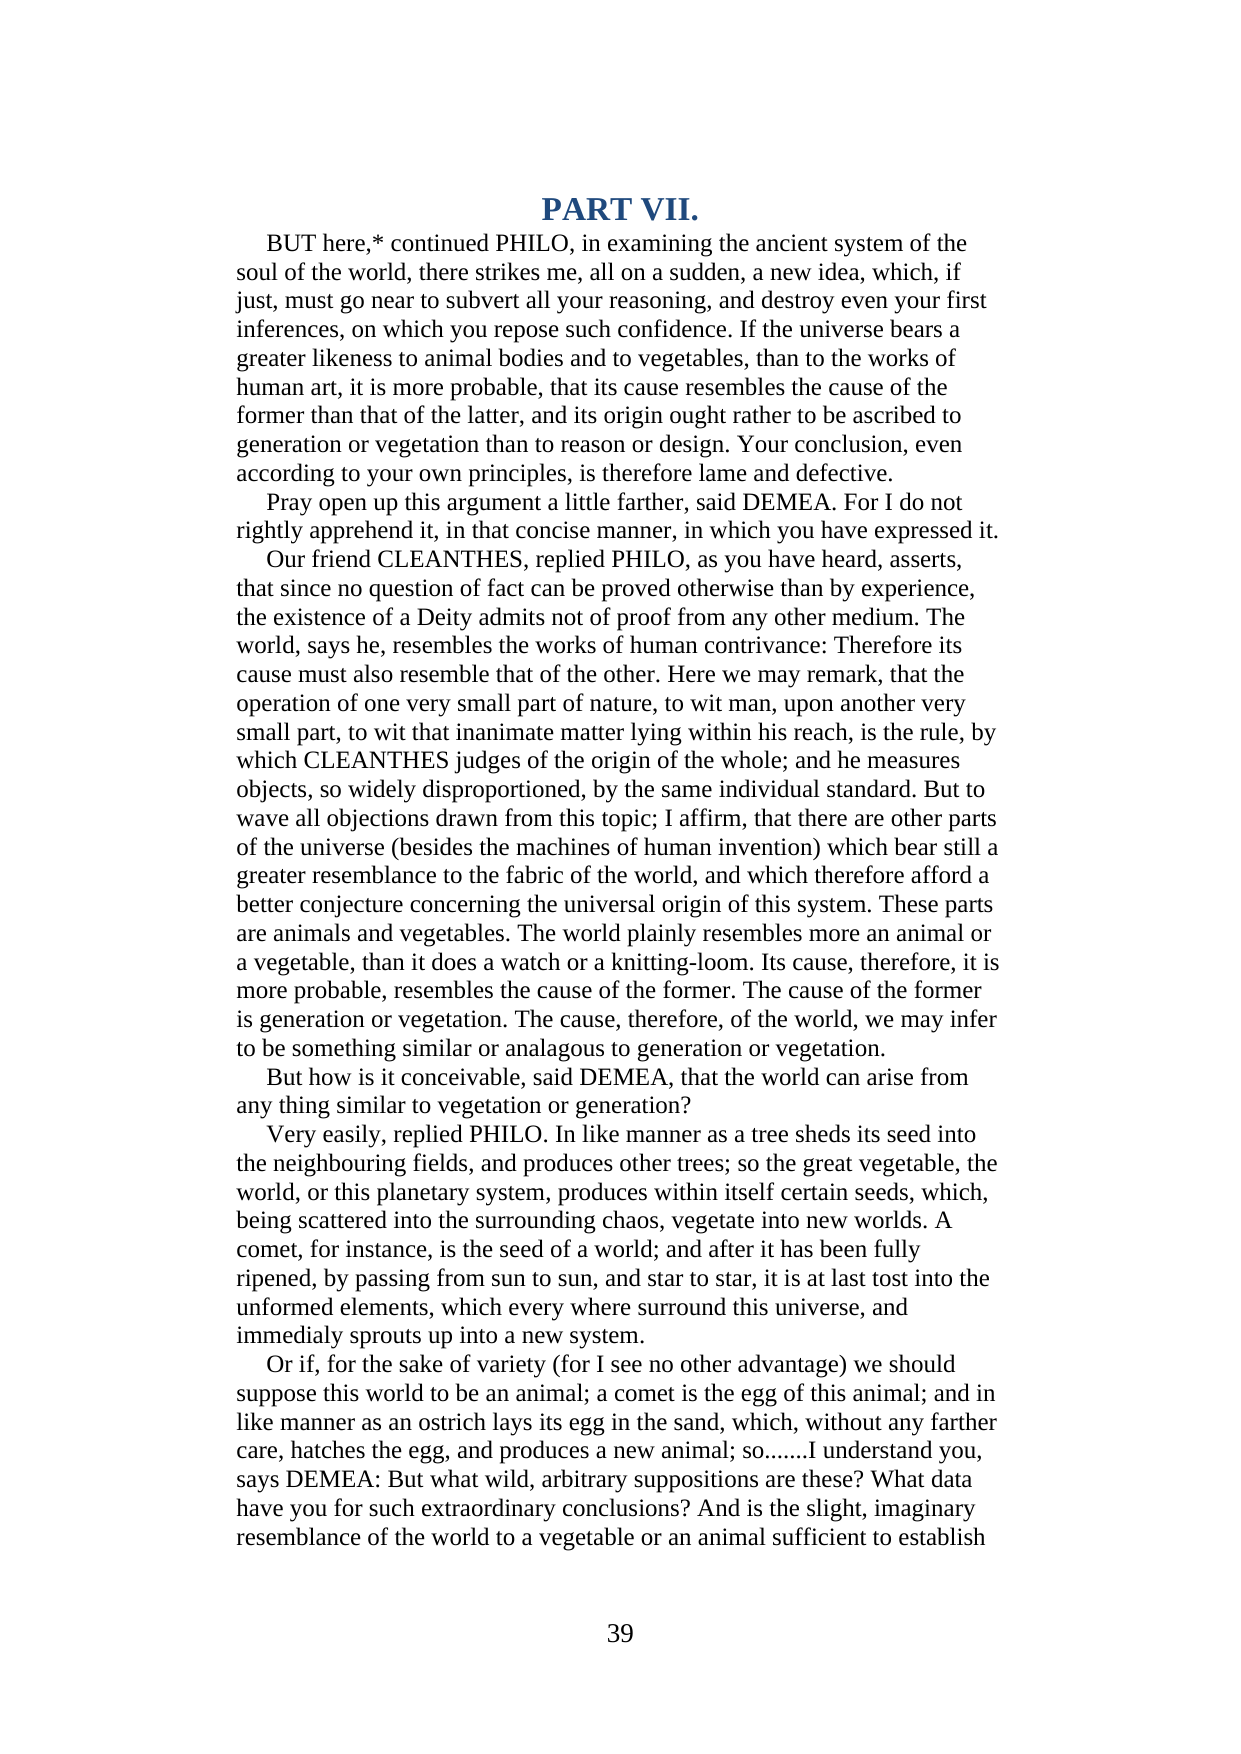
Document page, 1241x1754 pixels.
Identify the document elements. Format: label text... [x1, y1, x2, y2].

text Very easily, replied PHILO. In like manner as a tree sheds its seed into the neighbouring fields, and produces other trees; so the great vegetable, the world, or this planetary system, produces within itself certain seeds, which, being scattered into the surrounding chaos, vegetate into new worlds. A comet, for instance, is the seed of a world; and after it has been fully ripened, by passing from sun to sun, and star to star, it is at last tost into the unformed elements, which every where surround this universe, and immedialy sprouts up into a new system. [236, 1119, 1004, 1349]
text Our friend CLEANTHES, replied PHILO, as you have heard, asserts, that since no question of fact can be proved otherwise than by experience, the existence of a Deity admits not of proof from any other medium. The world, says he, resembles the works of human contrivance: Therefore its cause must also resemble that of the other. Here we may remark, that the operation of one very small part of nature, to wit man, upon another very small part, to wit that inanimate matter lying within his reach, is the rule, by which CLEANTHES judges of the origin of the whole; and he measures objects, so widely disproportioned, by the same individual standard. But to wave all objections drawn from this topic; I affirm, that there are other parts of the universe (besides the machines of human invention) which bear still a greater resemblance to the fabric of the world, and which therefore afford a better conjecture concerning the universal origin of this system. These parts are animals and vegetables. The world plainly resembles more an animal or a vegetable, than it does a watch or a knitting-loom. Its cause, therefore, it is more probable, resembles the cause of the former. The cause of the former is generation or vegetation. The cause, therefore, of the world, we may infer to be something similar or analagous to generation or vegetation. [236, 544, 1004, 1062]
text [236, 1349, 1004, 1551]
text Pray open up this argument a little farther, said DEMEA. For I do not rightly apprehend it, in that concise manner, in which you have expressed it. [236, 487, 1004, 544]
subtitle PART VII. [236, 190, 1004, 228]
text But how is it conceivable, said DEMEA, that the world can arise from any thing similar to vegetation or generation? [236, 1062, 1004, 1119]
text BUT here,* continued PHILO, in examining the ancient system of the soul of the world, there strikes me, all on a sudden, a new idea, which, if just, must go near to subvert all your reasoning, and destroy even your first inferences, on which you repose such confidence. If the universe bears a greater likeness to animal bodies and to vegetables, than to the works of human art, it is more probable, that its cause resembles the cause of the former than that of the latter, and its origin ought rather to be ascribed to generation or vegetation than to reason or design. Your conclusion, even according to your own principles, is therefore lame and defective. [236, 228, 1004, 487]
